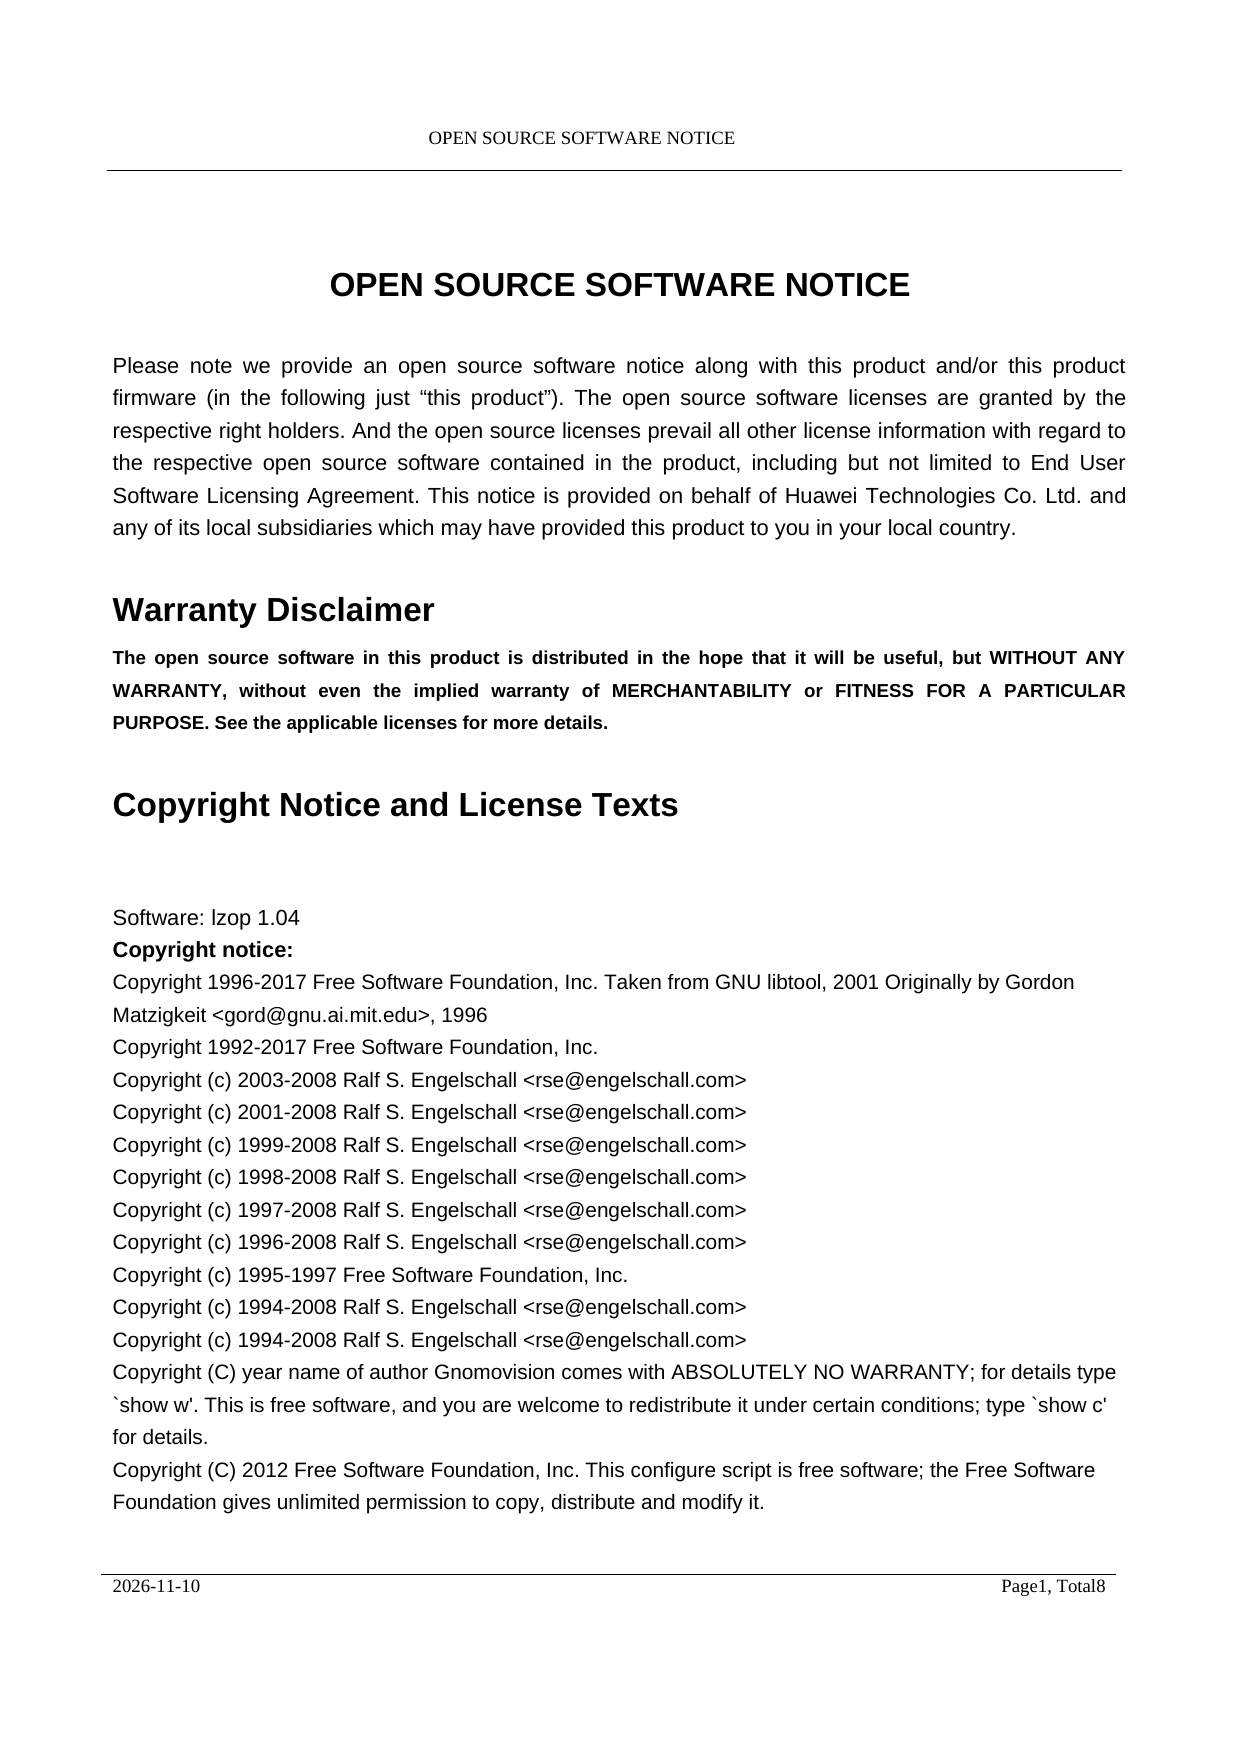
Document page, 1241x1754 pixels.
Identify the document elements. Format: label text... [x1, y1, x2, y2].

text Please note we provide an open source software notice along with this product and/or this product firmware (in the following just “this product”). The open source software licenses are granted by the respective right holders. And the open source licenses prevail all other license information with regard to the respective open source software contained in the product, including but not limited to End User Software Licensing Agreement. This notice is provided on behalf of Huawei Technologies Co. Ltd. and any of its local subsidiaries which may have provided this product to you in your local country. [112, 349, 1128, 544]
text Copyright notice: [112, 933, 1128, 966]
text Copyright (c) 1998-2008 Ralf S. Engelschall <rse@engelschall.com> [112, 1161, 1128, 1193]
text Copyright (c) 1995-1997 Free Software Foundation, Inc. [112, 1258, 1128, 1291]
text Copyright (c) 1997-2008 Ralf S. Engelschall <rse@engelschall.com> [112, 1193, 1128, 1226]
text Software: lzop 1.04 [112, 901, 1128, 933]
text Copyright (c) 1999-2008 Ralf S. Engelschall <rse@engelschall.com> [112, 1128, 1128, 1161]
text Copyright (C) year name of author Gnomovision comes with ABSOLUTELY NO WARRANTY; for details type `show w'. This is free software, and you are welcome to redistribute it under certain conditions; type `show c' for details. [112, 1356, 1128, 1453]
text Copyright Notice and License Texts [112, 771, 1128, 836]
text Copyright (c) 1994-2008 Ralf S. Engelschall <rse@engelschall.com> [112, 1323, 1128, 1356]
text Copyright (c) 2001-2008 Ralf S. Engelschall <rse@engelschall.com> [112, 1096, 1128, 1128]
text Warranty Disclaimer [112, 576, 1128, 641]
text Copyright (C) 2012 Free Software Foundation, Inc. This configure script is free software; the Free Software Foundation gives unlimited permission to copy, distribute and modify it. [112, 1453, 1128, 1518]
text Copyright (c) 1996-2008 Ralf S. Engelschall <rse@engelschall.com> [112, 1226, 1128, 1258]
text The open source software in this product is distributed in the hope that it will be useful, but WITHOUT ANY WARRANTY, without even the implied warranty of MERCHANTABILITY or FITNESS FOR A PARTICULAR PURPOSE. See the applicable licenses for more details. [112, 641, 1128, 739]
text Copyright (c) 2003-2008 Ralf S. Engelschall <rse@engelschall.com> [112, 1063, 1128, 1096]
text Copyright (c) 1994-2008 Ralf S. Engelschall <rse@engelschall.com> [112, 1291, 1128, 1323]
text Copyright 1996-2017 Free Software Foundation, Inc. Taken from GNU libtool, 2001 Originally by Gordon Matzigkeit <gord@gnu.ai.mit.edu>, 1996 [112, 966, 1128, 1031]
text Copyright 1992-2017 Free Software Foundation, Inc. [112, 1031, 1128, 1063]
text OPEN SOURCE SOFTWARE NOTICE [112, 251, 1128, 316]
